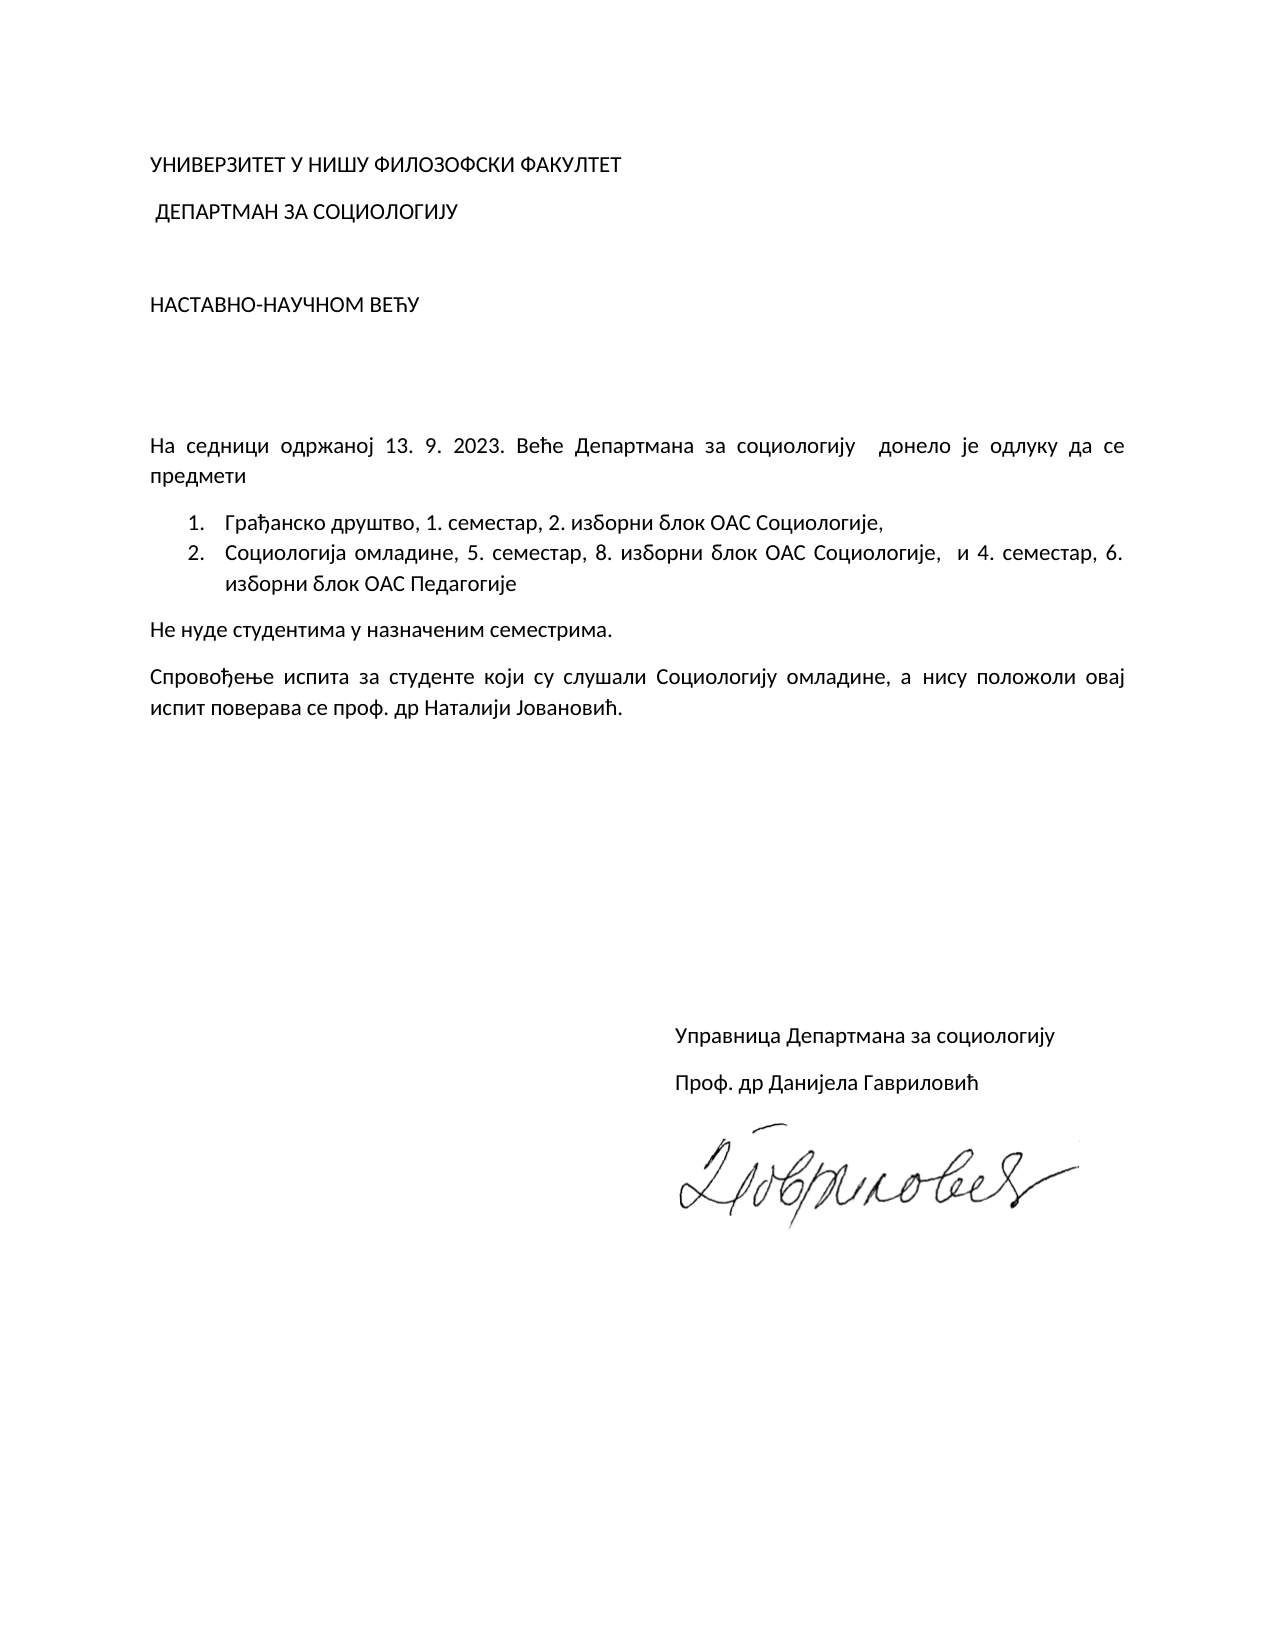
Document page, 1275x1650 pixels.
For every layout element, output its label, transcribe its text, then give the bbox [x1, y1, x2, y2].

text Проф. др Данијела Гавриловић [675, 1068, 1125, 1096]
picture [675, 1114, 1080, 1248]
text Спровођење испита за студенте који су слушали Социологију омладине, а нису положоли овај испит поверава се проф. др Наталији Јовановић. [150, 662, 1125, 721]
text ДЕПАРТМАН ЗА СОЦИОЛОГИЈУ [150, 197, 1125, 225]
list Социологија омладине, 5. семестар, 8. изборни блок ОАС Социологије, и 4. семестар, 6. изборни блок ОАС Педагогије [187, 538, 1125, 597]
text Управница Департмана за социологију [150, 1021, 1125, 1049]
text УНИВЕРЗИТЕТ У НИШУ ФИЛОЗОФСКИ ФАКУЛТЕТ [150, 150, 1125, 178]
text НАСТАВНО-НАУЧНОМ ВЕЋУ [150, 291, 1125, 319]
list Грађанско друштво, 1. семестар, 2. изборни блок ОАС Социологије, [187, 508, 1125, 536]
text На седници одржаној 13. 9. 2023. Веће Департмана за социологију донело је одлуку да се предмети [150, 431, 1125, 489]
text Не нуде студентима у назначеним семестрима. [150, 616, 1125, 644]
